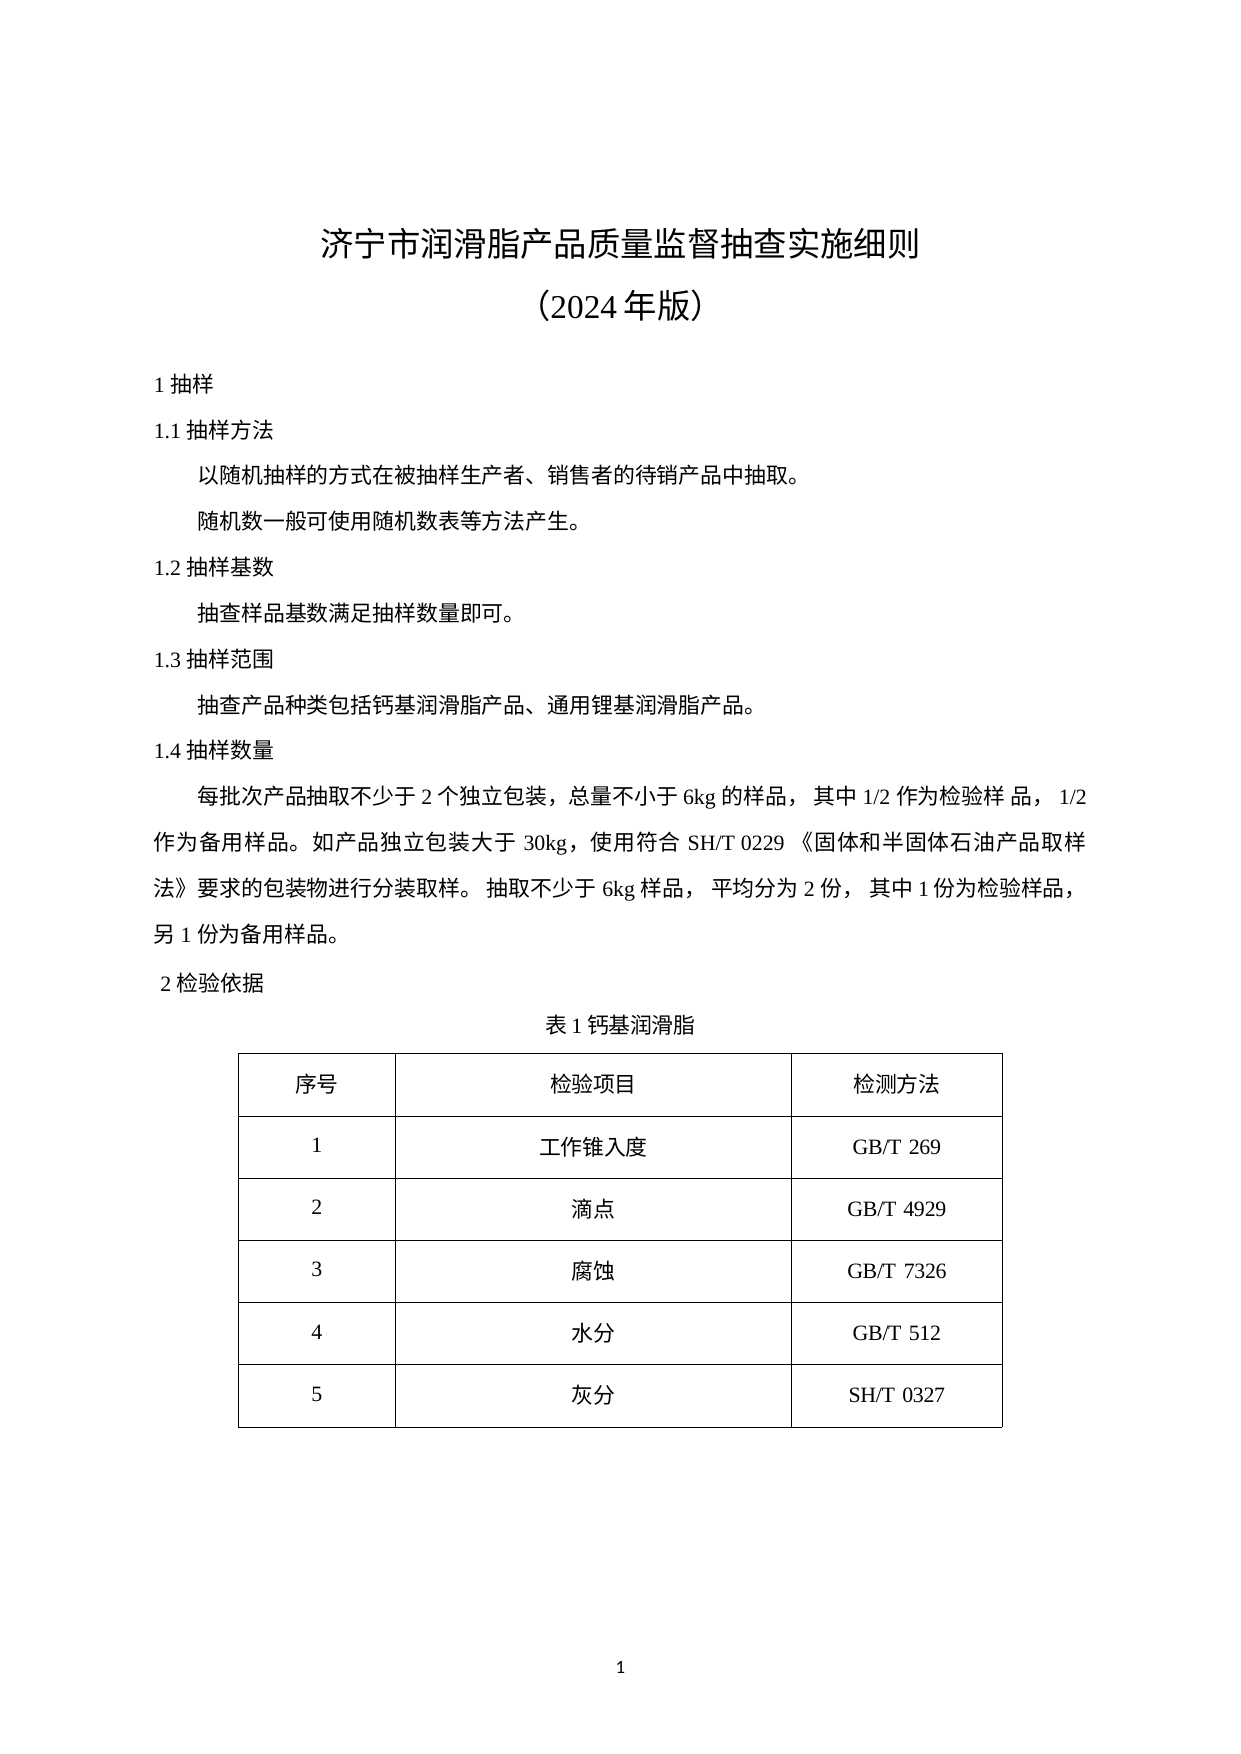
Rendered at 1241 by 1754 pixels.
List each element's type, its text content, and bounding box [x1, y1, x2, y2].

table_cell 工作锥入度 [396, 1117, 791, 1178]
table_cell GB/T 7326 [792, 1241, 1002, 1302]
table_cell 灰分 [396, 1365, 791, 1427]
table_header 检测方法 [792, 1054, 1002, 1116]
text 1.4 抽样数量 [153, 722, 1087, 768]
text 济宁市润滑脂产品质量监督抽查实施细则 [153, 207, 1087, 269]
table_cell 4 [239, 1303, 395, 1364]
table_cell GB/T 512 [792, 1303, 1002, 1364]
table_cell 滴点 [396, 1179, 791, 1240]
table_cell GB/T 4929 [792, 1179, 1002, 1240]
text 表1 钙基润滑脂 [153, 1010, 1087, 1039]
text 抽查产品种类包括钙基润滑脂产品、通用锂基润滑脂产品。 [153, 676, 1087, 722]
text 1.1 抽样方法 [153, 401, 1087, 447]
table_cell 5 [239, 1365, 395, 1427]
text 随机数一般可使用随机数表等方法产生。 [153, 493, 1087, 539]
text 1.3 抽样范围 [153, 631, 1087, 676]
text （2024年版） [153, 269, 1087, 331]
table_header 序号 [239, 1054, 395, 1116]
table_cell 1 [239, 1117, 395, 1178]
text 每批次产品抽取不少于 2 个独立包装，总量不小于 6kg 的样品， 其中 1/2 作为检验样 品， 1/2 作为备用样品。如产品独立包装大于 30kg，使用符合 SH/T 0229 《固体和半固体石油产品取样法》要求的包装物进行分装取样。 抽取不少于 6kg 样品， 平均分为 2 份， 其中 1份为检验样品， 另 1 份为备用样品。 [153, 768, 1087, 951]
text 以随机抽样的方式在被抽样生产者、销售者的待销产品中抽取。 [153, 447, 1087, 493]
table_header 检验项目 [396, 1054, 791, 1116]
text 1 抽样 [153, 356, 1087, 401]
text 1.2 抽样基数 [153, 539, 1087, 585]
table_cell GB/T 269 [792, 1117, 1002, 1178]
table_cell SH/T 0327 [792, 1365, 1002, 1427]
table_cell 腐蚀 [396, 1241, 791, 1302]
text 抽查样品基数满足抽样数量即可。 [153, 585, 1087, 631]
table_cell 3 [239, 1241, 395, 1302]
text 2 检验依据 [160, 968, 1087, 997]
table_cell 水分 [396, 1303, 791, 1364]
table_cell 2 [239, 1179, 395, 1240]
